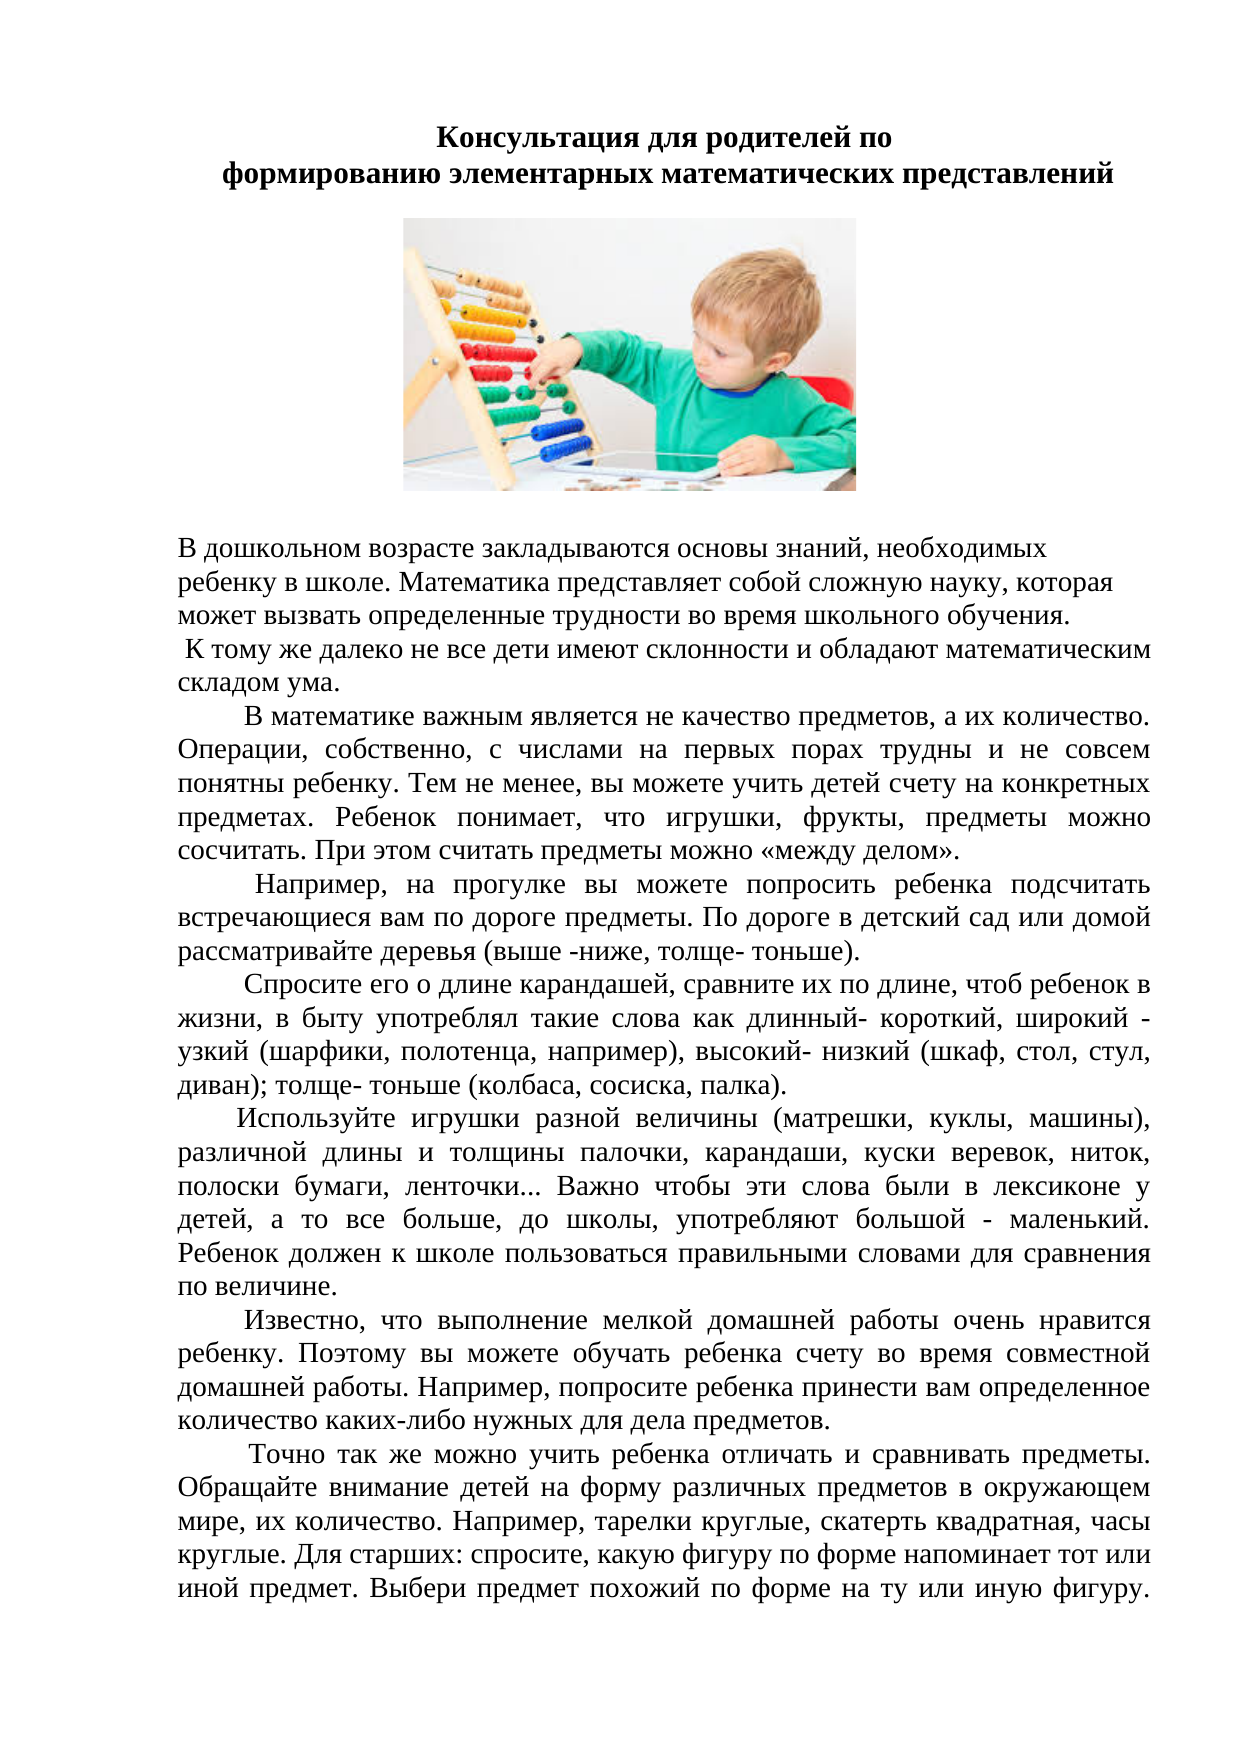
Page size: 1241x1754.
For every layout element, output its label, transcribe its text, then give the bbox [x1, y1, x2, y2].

text В математике важным является не качество предметов, а их количество. Операции, собственно, с числами на первых порах трудны и не совсем понятны ребенку. Тем не менее, вы можете учить детей счету на конкретных предметах. Ребенок понимает, что игрушки, фрукты, предметы можно сосчитать. При этом считать предметы можно «между делом». [177, 698, 1152, 866]
text Известно, что выполнение мелкой домашней работы очень нравится ребенку. Поэтому вы можете обучать ребенка счету во время совместной домашней работы. Например, попросите ребенка принести вам определенное количество каких-либо нужных для дела предметов. [177, 1302, 1152, 1436]
text Используйте игрушки разной величины (матрешки, куклы, машины), различной длины и толщины палочки, карандаши, куски веревок, ниток, полоски бумаги, ленточки... Важно чтобы эти слова были в лексиконе у детей, а то все больше, до школы, употребляют большой - маленький. Ребенок должен к школе пользоваться правильными словами для сравнения по величине. [177, 1101, 1152, 1302]
text В дошкольном возрасте закладываются основы знаний, необходимых ребенку в школе. Математика представляет собой сложную науку, которая может вызвать определенные трудности во время школьного обучения. [177, 530, 1152, 631]
text формированию элементарных математических представлений [177, 154, 1152, 190]
picture [403, 218, 857, 491]
text Например, на прогулке вы можете попросить ребенка подсчитать встречающиеся вам по дороге предметы. По дороге в детский сад или домой рассматривайте деревья (выше -ниже, толще- тоньше). [177, 866, 1152, 966]
text К тому же далеко не все дети имеют склонности и обладают математическим складом ума. [177, 631, 1152, 698]
text Спросите его о длине карандашей, сравните их по длине, чтоб ребенок в жизни, в быту употреблял такие слова как длинный- короткий, широкий - узкий (шарфики, полотенца, например), высокий- низкий (шкаф, стол, стул, диван); толще- тоньше (колбаса, сосиска, палка). [177, 966, 1152, 1101]
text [177, 1436, 1152, 1604]
text Консультация для родителей по [177, 118, 1152, 154]
